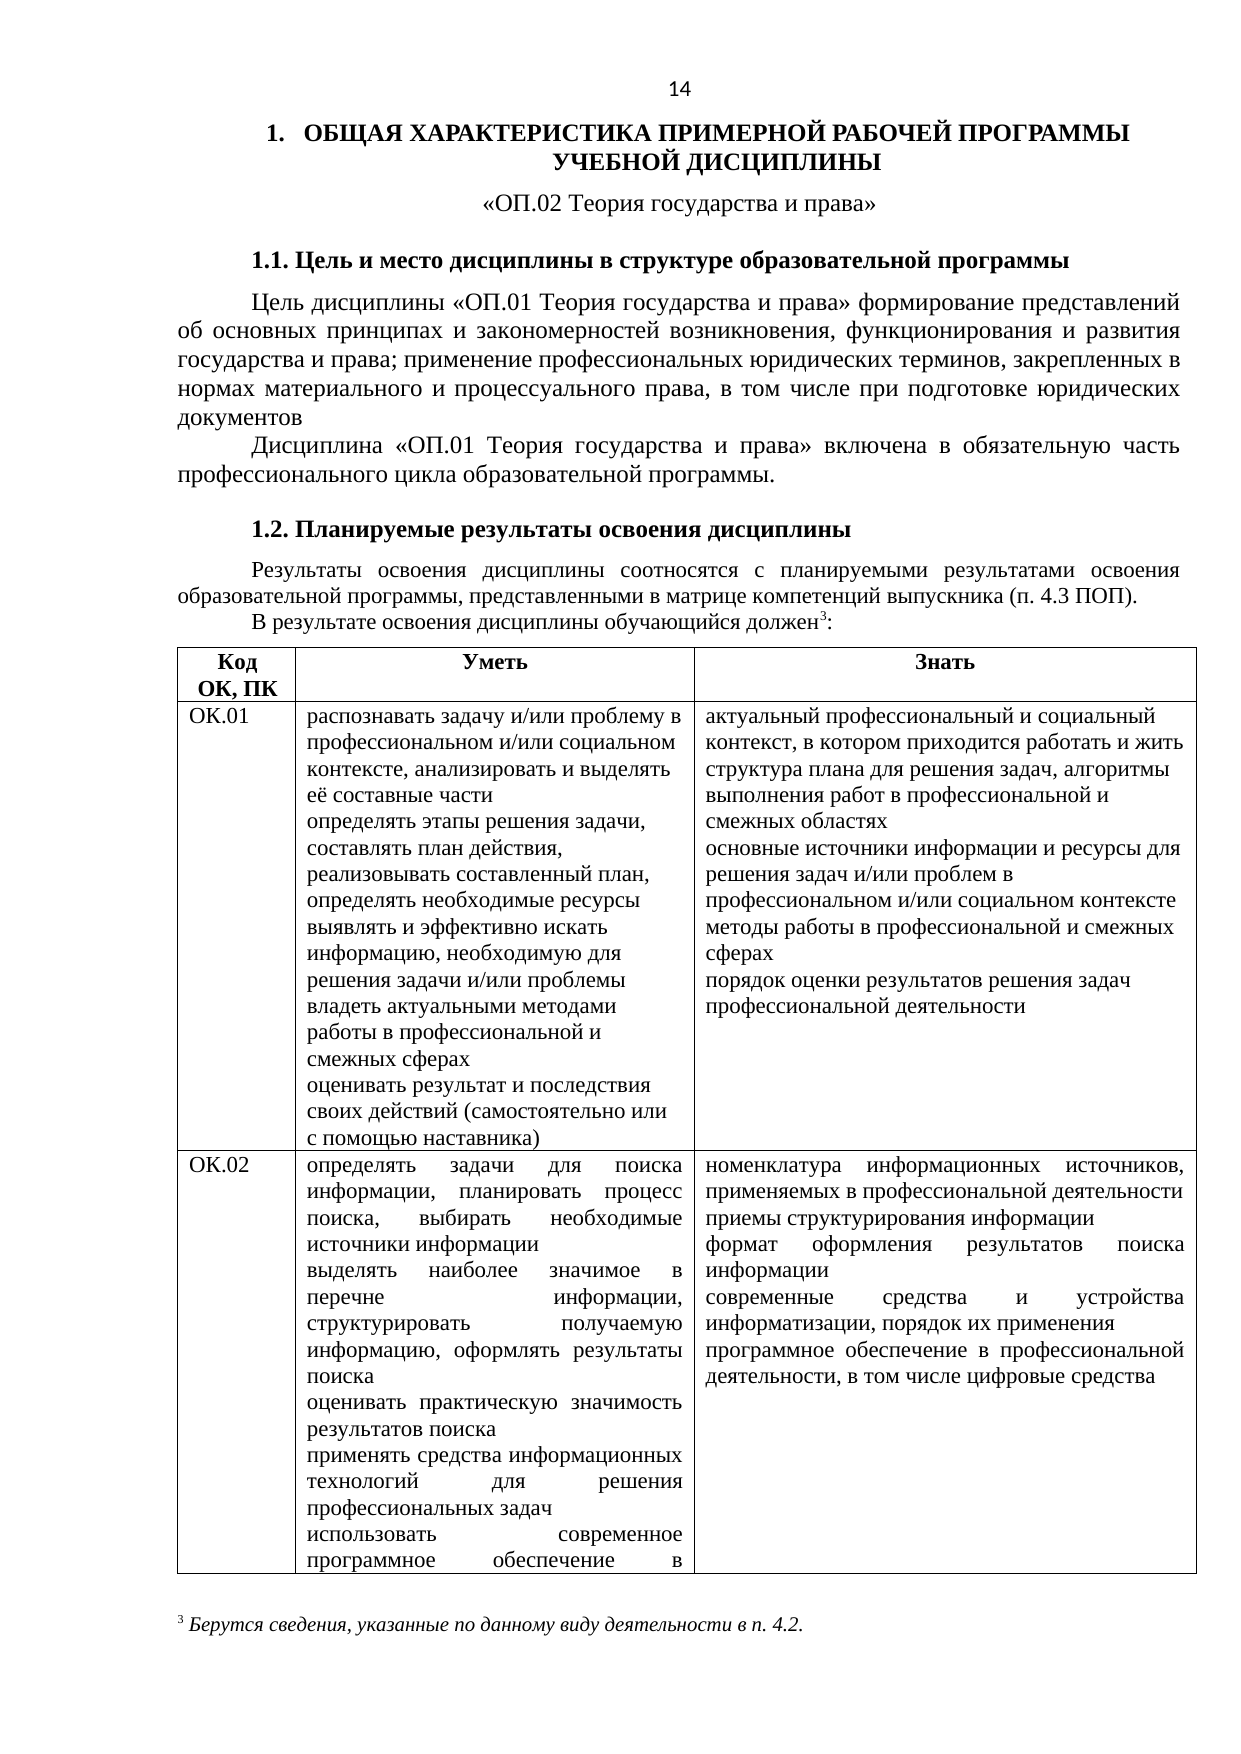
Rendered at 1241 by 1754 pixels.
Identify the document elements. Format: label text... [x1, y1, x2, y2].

text 1.2. Планируемые результаты освоения дисциплины [177, 514, 1181, 543]
text В результате освоения дисциплины обучающийся должен: [177, 608, 1181, 635]
text Цель дисциплины «ОП.01 Теория государства и права» формирование представлений об основных принципах и закономерностей возникновения, функционирования и развития государства и права; применение профессиональных юридических терминов, закрепленных в нормах материального и процессуального права, в том числе при подготовке юридических документов [177, 287, 1181, 431]
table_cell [296, 1151, 694, 1573]
text «ОП.02 Теория государства и права» [177, 188, 1181, 217]
text 1.1. Цель и место дисциплины в структуре образовательной программы [177, 246, 1181, 274]
table_header Уметь [296, 648, 694, 701]
table_header Код ОК, ПК [178, 648, 295, 701]
table_header Знать [695, 648, 1196, 701]
table_cell ОК.01 [178, 702, 295, 1150]
text Дисциплина «ОП.01 Теория государства и права» включена в обязательную часть профессионального цикла образовательной программы. [177, 431, 1181, 488]
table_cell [695, 1151, 1196, 1573]
list Общая характеристика ПРИМЕРНОЙ РАБОЧЕЙ ПРОГРАММЫ УЧЕБНОЙ ДИСЦИПЛИНЫ [215, 118, 1181, 176]
text Результаты освоения дисциплины соотносятся с планируемыми результатами освоения образовательной программы, представленными в матрице компетенций выпускника (п. 4.3 ПОП). [177, 556, 1181, 608]
table_cell ОК.02 [178, 1151, 295, 1573]
table_cell актуальный профессиональный и социальный контекст, в котором приходится работать и жить структура плана для решения задач, алгоритмы выполнения работ в профессиональной и смежных областях основные источники информации и ресурсы для решения задач и/или проблем в профессиональном и/или социальном контексте методы работы в профессиональной и смежных сферах порядок оценки результатов решения задач профессиональной деятельности [695, 702, 1196, 1150]
table_cell распознавать задачу и/или проблему в профессиональном и/или социальном контексте, анализировать и выделять её составные части определять этапы решения задачи, составлять план действия, реализовывать составленный план, определять необходимые ресурсы выявлять и эффективно искать информацию, необходимую для решения задачи и/или проблемы владеть актуальными методами работы в профессиональной и смежных сферах оценивать результат и последствия своих действий (самостоятельно или с помощью наставника) [296, 702, 694, 1150]
